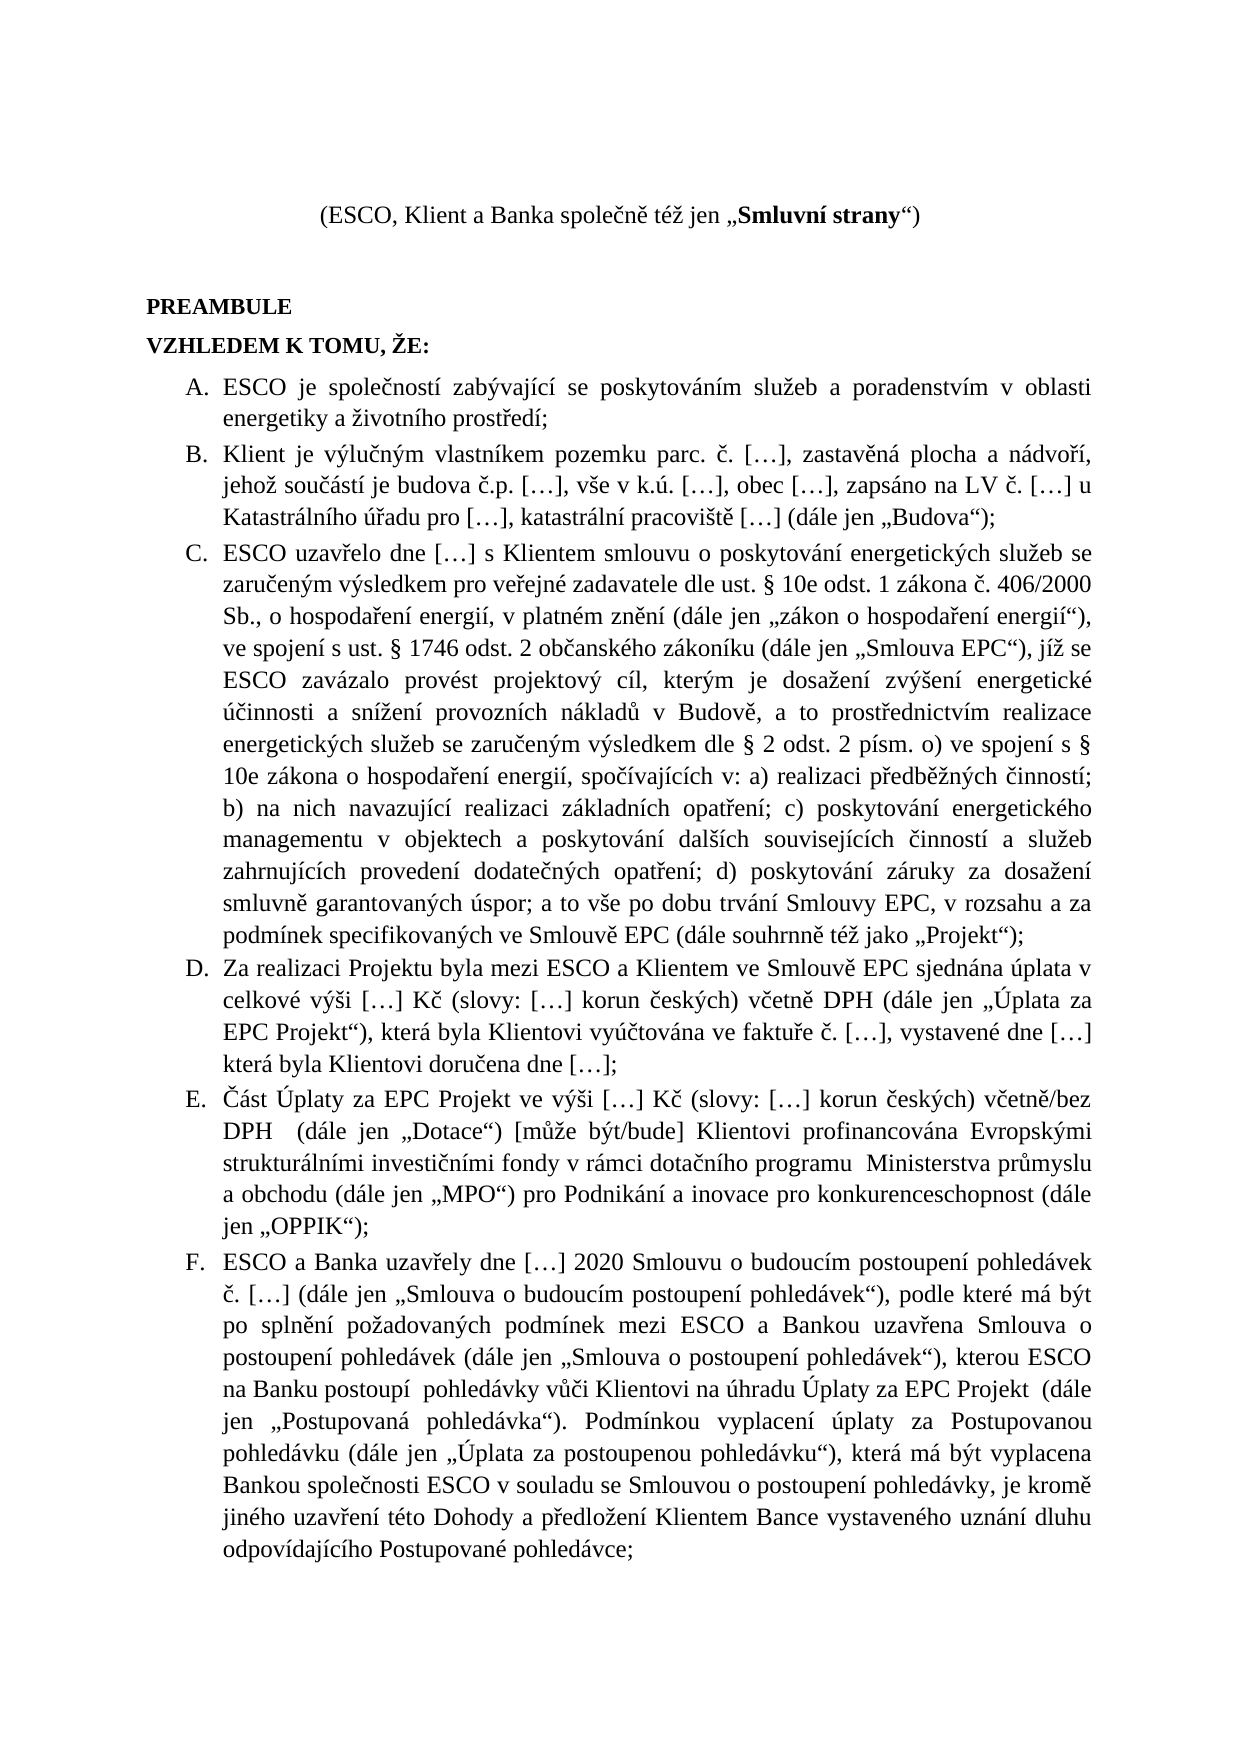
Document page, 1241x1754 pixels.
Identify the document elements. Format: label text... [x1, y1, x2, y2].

text VZHLEDEM K TOMU, ŽE: [146, 332, 1093, 359]
list ESCO je společností zabývající se poskytováním služeb a poradenstvím v oblasti energetiky a životního prostředí; [185, 372, 1093, 432]
list ESCO a Banka uzavřely dne […] 2020 Smlouvu o budoucím postoupení pohledávek č. […] (dále jen „Smlouva o budoucím postoupení pohledávek“), podle které má být po splnění požadovaných podmínek mezi ESCO a Bankou uzavřena Smlouva o postoupení pohledávek (dále jen „Smlouva o postoupení pohledávek“), kterou ESCO na Banku postoupí pohledávky vůči Klientovi na úhradu Úplaty za EPC Projekt (dále jen „Postupovaná pohledávka“). Podmínkou vyplacení úplaty za Postupovanou pohledávku (dále jen „Úplata za postoupenou pohledávku“), která má být vyplacena Bankou společnosti ESCO v souladu se Smlouvou o postoupení pohledávky, je kromě jiného uzavření této Dohody a předložení Klientem Bance vystaveného uznání dluhu odpovídajícího Postupované pohledávce; [185, 1247, 1093, 1562]
text (ESCO, Klient a Banka společně též jen „Smluvní strany“) [319, 200, 1093, 229]
list ESCO uzavřelo dne […] s Klientem smlouvu o poskytování energetických služeb se zaručeným výsledkem pro veřejné zadavatele dle ust. § 10e odst. 1 zákona č. 406/2000 Sb., o hospodaření energií, v platném znění (dále jen „zákon o hospodaření energií“), ve spojení s ust. § 1746 odst. 2 občanského zákoníku (dále jen „Smlouva EPC“), jíž se ESCO zavázalo provést projektový cíl, kterým je dosažení zvýšení energetické účinnosti a snížení provozních nákladů v Budově, a to prostřednictvím realizace energetických služeb se zaručeným výsledkem dle § 2 odst. 2 písm. o) ve spojení s § 10e zákona o hospodaření energií, spočívajících v: a) realizaci předběžných činností; b) na nich navazující realizaci základních opatření; c) poskytování energetického managementu v objektech a poskytování dalších souvisejících činností a služeb zahrnujících provedení dodatečných opatření; d) poskytování záruky za dosažení smluvně garantovaných úspor; a to vše po dobu trvání Smlouvy EPC, v rozsahu a za podmínek specifikovaných ve Smlouvě EPC (dále souhrnně též jako „Projekt“); [185, 538, 1093, 949]
list Za realizaci Projektu byla mezi ESCO a Klientem ve Smlouvě EPC sjednána úplata v celkové výši […] Kč (slovy: […] korun českých) včetně DPH (dále jen „Úplata za EPC Projekt“), která byla Klientovi vyúčtována ve faktuře č. […], vystavené dne […] která byla Klientovi doručena dne […]; [185, 953, 1093, 1077]
list Klient je výlučným vlastníkem pozemku parc. č. […], zastavěná plocha a nádvoří, jehož součástí je budova č.p. […], vše v k.ú. […], obec […], zapsáno na LV č. […] u Katastrálního úřadu pro […], katastrální pracoviště […] (dále jen „Budova“); [185, 439, 1093, 531]
list Část Úplaty za EPC Projekt ve výši […] Kč (slovy: […] korun českých) včetně/bez DPH (dále jen „Dotace“) [může být/bude] Klientovi profinancována Evropskými strukturálními investičními fondy v rámci dotačního programu Ministerstva průmyslu a obchodu (dále jen „MPO“) pro Podnikání a inovace pro konkurenceschopnost (dále jen „OPPIK“); [185, 1084, 1093, 1240]
text PREAMBULE [146, 293, 1093, 320]
